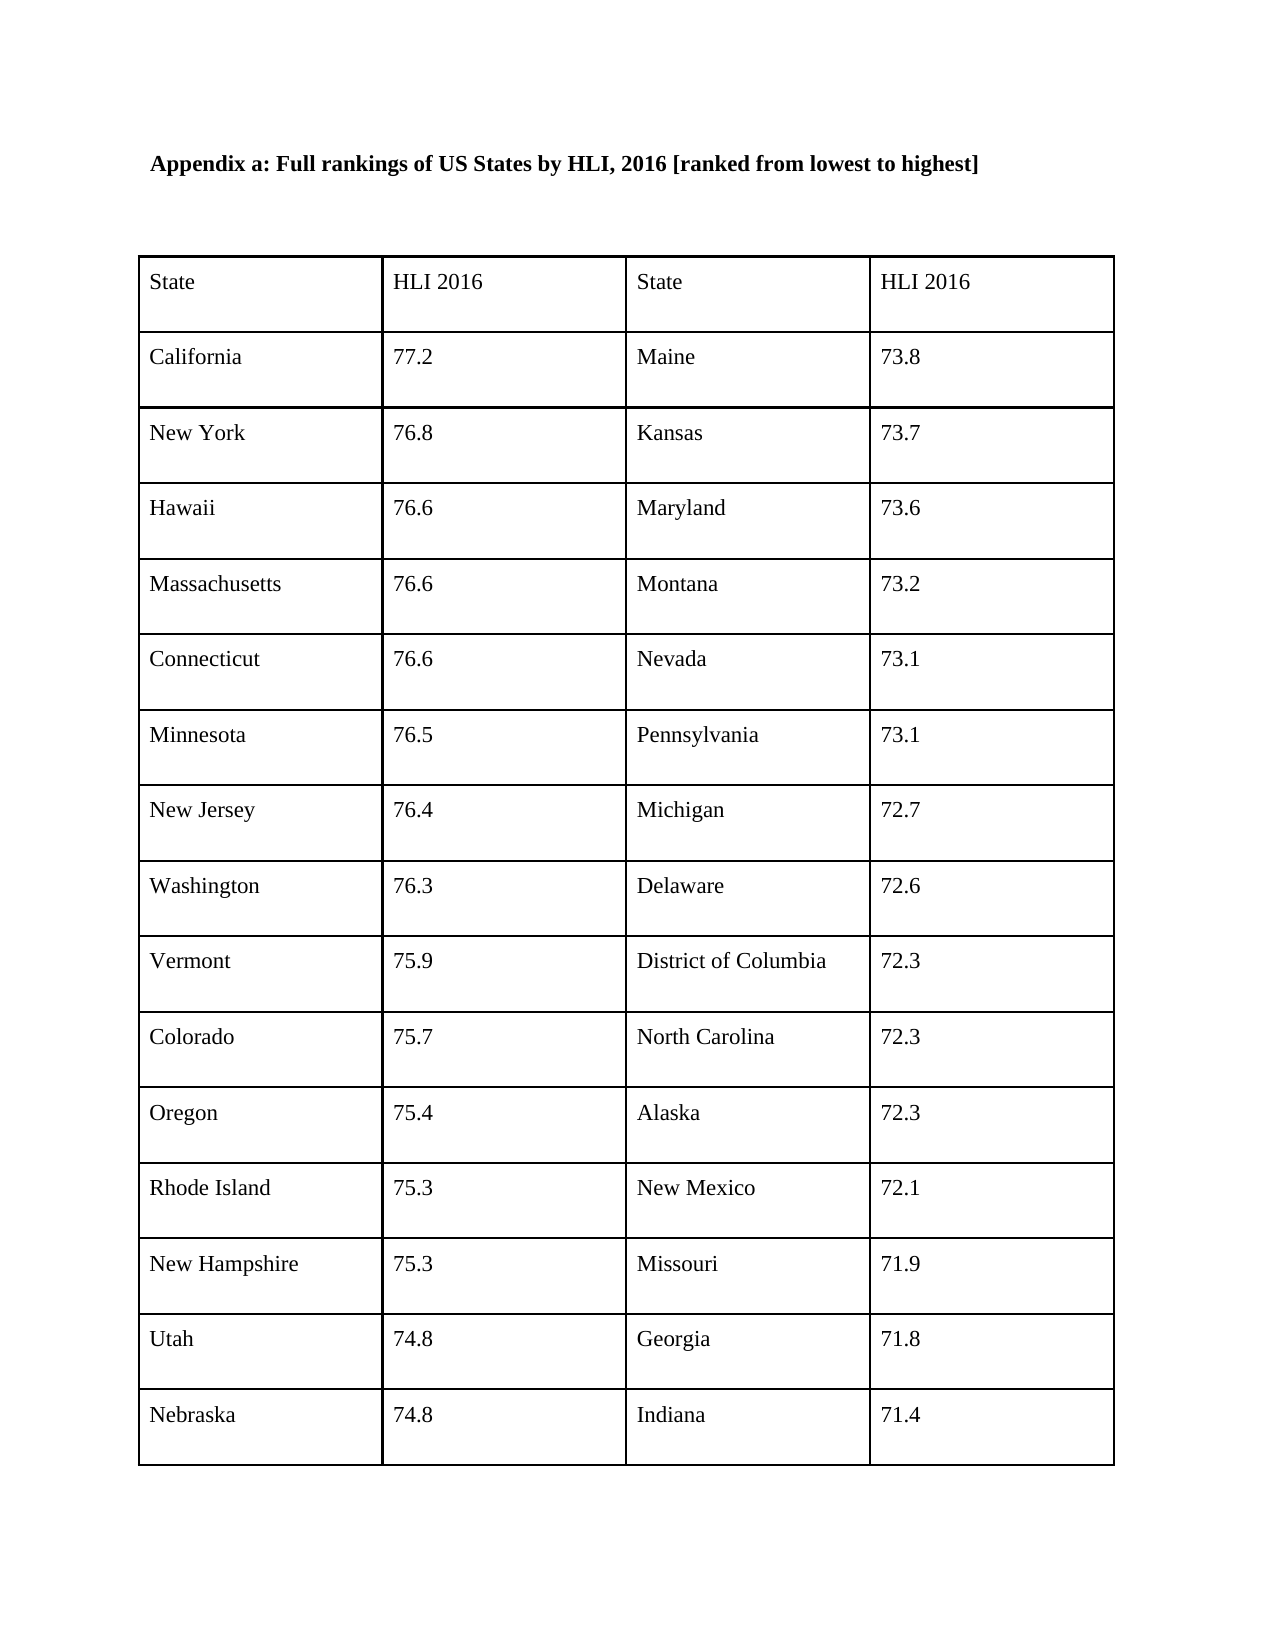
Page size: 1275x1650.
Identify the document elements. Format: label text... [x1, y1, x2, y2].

table_cell Nevada [627, 635, 869, 708]
table_cell 71.4 [871, 1390, 1113, 1464]
table_cell 76.6 [384, 484, 625, 557]
table_cell 75.3 [384, 1164, 625, 1237]
table_cell Kansas [627, 409, 869, 482]
table_cell Utah [140, 1315, 381, 1388]
table_header HLI 2016 [871, 258, 1113, 331]
table_cell 76.3 [384, 862, 625, 935]
table_cell 75.7 [384, 1013, 625, 1086]
table_cell 76.4 [384, 786, 625, 859]
table_cell Indiana [627, 1390, 869, 1464]
table_cell 72.3 [871, 1088, 1113, 1162]
table_cell Vermont [140, 937, 381, 1011]
table_cell 71.9 [871, 1239, 1113, 1313]
table_cell Oregon [140, 1088, 381, 1162]
table_cell 77.2 [384, 333, 625, 406]
table_header State [627, 258, 869, 331]
table_cell 76.6 [384, 635, 625, 708]
table_cell 76.6 [384, 560, 625, 633]
table_cell 71.8 [871, 1315, 1113, 1388]
table_cell 76.5 [384, 711, 625, 784]
table_cell 73.7 [871, 409, 1113, 482]
table_cell 72.3 [871, 1013, 1113, 1086]
table_cell Alaska [627, 1088, 869, 1162]
table_cell Colorado [140, 1013, 381, 1086]
table_cell Connecticut [140, 635, 381, 708]
table_cell New Hampshire [140, 1239, 381, 1313]
table_cell 73.6 [871, 484, 1113, 557]
table_cell Minnesota [140, 711, 381, 784]
table_cell 73.8 [871, 333, 1113, 406]
table_cell Nebraska [140, 1390, 381, 1464]
table_cell Pennsylvania [627, 711, 869, 784]
table_cell 75.3 [384, 1239, 625, 1313]
table_cell New York [140, 409, 381, 482]
table_cell 74.8 [384, 1315, 625, 1388]
table_cell Missouri [627, 1239, 869, 1313]
table_cell District of Columbia [627, 937, 869, 1011]
table_cell Maryland [627, 484, 869, 557]
table_header State [140, 258, 381, 331]
table_cell Maine [627, 333, 869, 406]
table_cell 76.8 [384, 409, 625, 482]
table_cell 73.1 [871, 635, 1113, 708]
table_cell North Carolina [627, 1013, 869, 1086]
table_cell 73.2 [871, 560, 1113, 633]
table_cell Georgia [627, 1315, 869, 1388]
table_cell 72.6 [871, 862, 1113, 935]
table_cell Delaware [627, 862, 869, 935]
table_cell Hawaii [140, 484, 381, 557]
table_cell 75.4 [384, 1088, 625, 1162]
table_cell 72.3 [871, 937, 1113, 1011]
table_cell Rhode Island [140, 1164, 381, 1237]
table_cell Michigan [627, 786, 869, 859]
table_header HLI 2016 [384, 258, 625, 331]
table_cell Montana [627, 560, 869, 633]
table_cell 73.1 [871, 711, 1113, 784]
table_cell 75.9 [384, 937, 625, 1011]
table_cell 72.1 [871, 1164, 1113, 1237]
table_cell 74.8 [384, 1390, 625, 1464]
table_cell 72.7 [871, 786, 1113, 859]
table_cell Washington [140, 862, 381, 935]
table_cell New Jersey [140, 786, 381, 859]
table_cell Massachusetts [140, 560, 381, 633]
table_cell California [140, 333, 381, 406]
text Appendix a: Full rankings of US States by HLI, 2016 [ranked from lowest to highest] [150, 150, 1125, 176]
table_cell New Mexico [627, 1164, 869, 1237]
